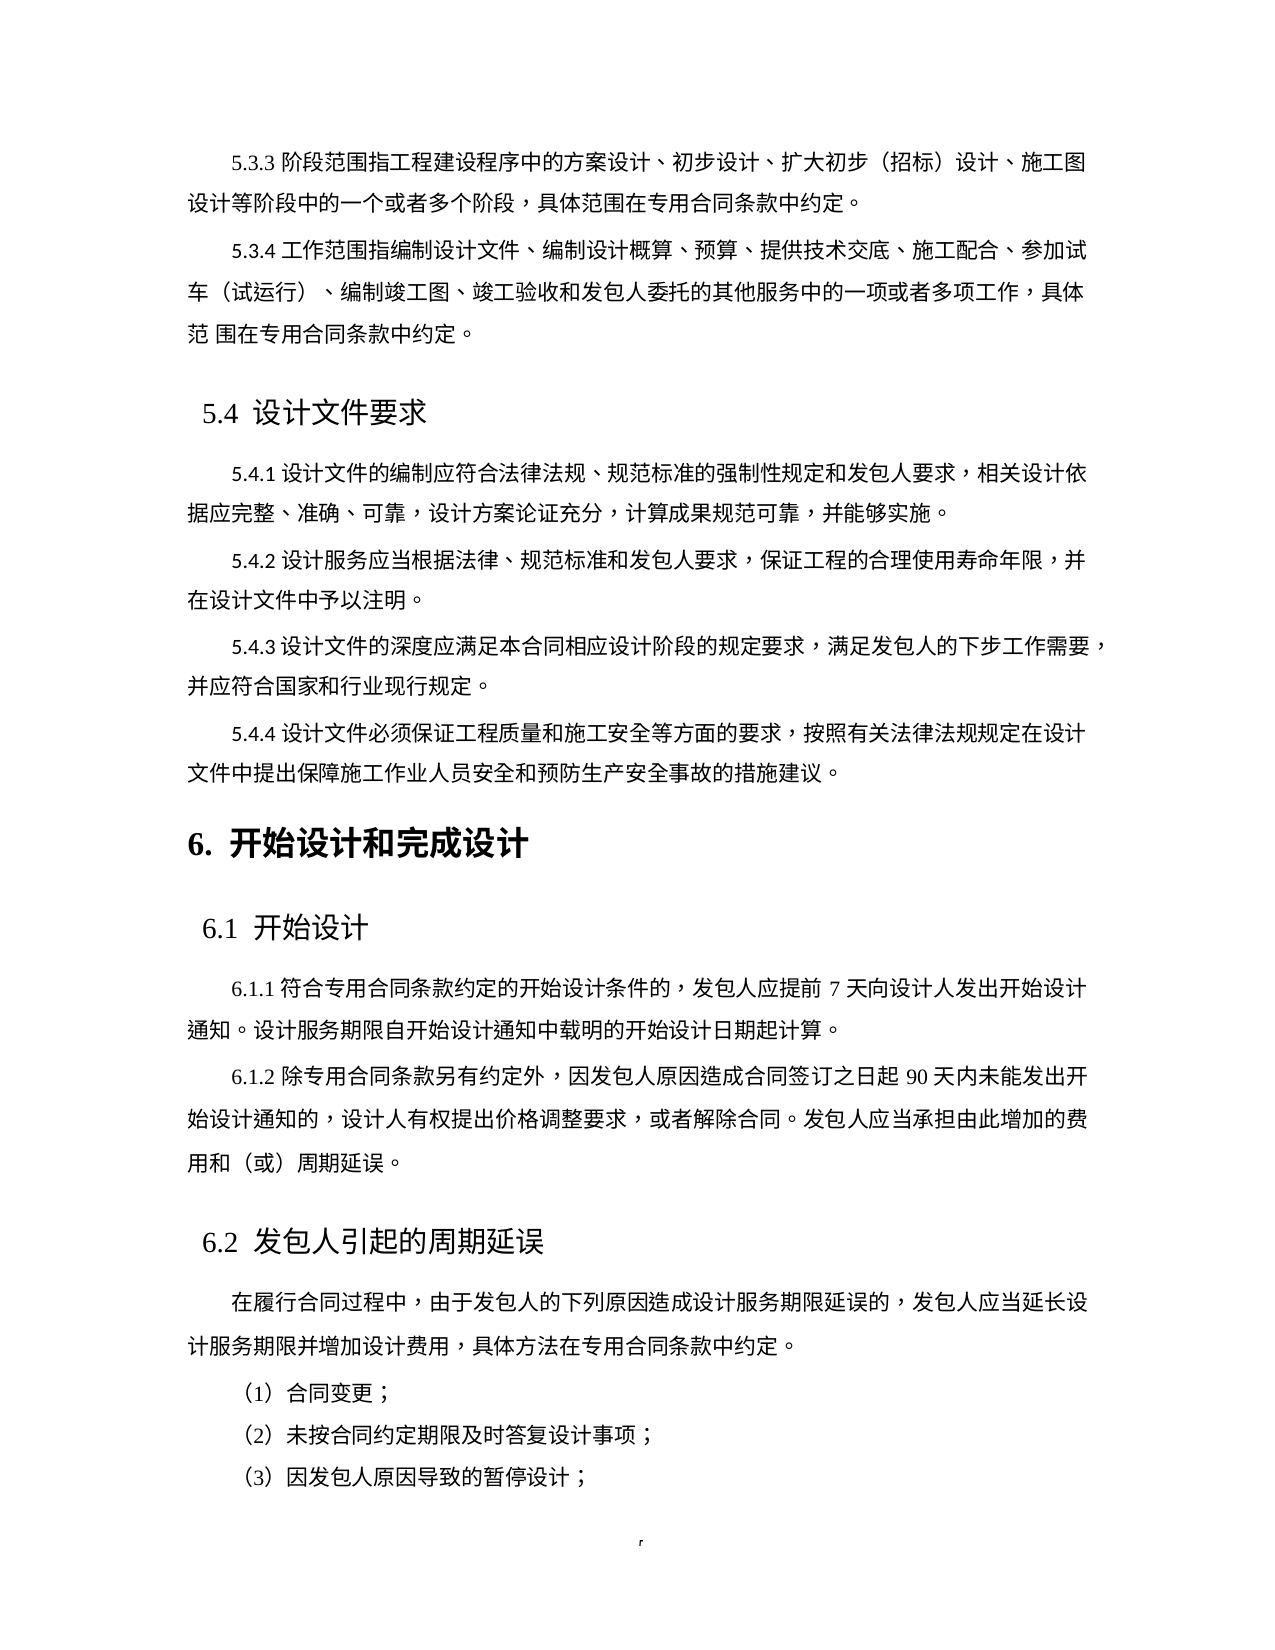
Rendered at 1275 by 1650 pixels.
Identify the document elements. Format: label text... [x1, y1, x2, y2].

subtitle 6.1 开始设计 [202, 907, 1121, 947]
subtitle 6. 开始设计和完成设计 [187, 819, 1121, 865]
text （3）因发包人原因导致的暂停设计； [231, 1462, 1121, 1492]
text 6.1.2 除专用合同条款另有约定外，因发包人原因造成合同签订之日起 90 天内未能发出开 始设计通知的，设计人有权提出价格调整要求，或者解除合同。发包人应当承担由此增加的费 用和（或）周期延误。 [187, 1061, 1088, 1177]
subtitle 6.2 发包人引起的周期延误 [202, 1222, 1121, 1261]
text （1）合同变更； [231, 1378, 1121, 1408]
text 在履行合同过程中，由于发包人的下列原因造成设计服务期限延误的，发包人应当延长设 计服务期限并增加设计费用，具体方法在专用合同条款中约定。 [187, 1287, 1088, 1361]
text 5.4.3 设计文件的深度应满足本合同相应设计阶段的规定要求，满足发包人的下步工作需要， 并应符合国家和行业现行规定。 [187, 631, 1121, 701]
subtitle 5.4 设计文件要求 [202, 392, 1121, 432]
text （2）未按合同约定期限及时答复设计事项； [231, 1420, 1121, 1450]
text 5.4.2 设计服务应当根据法律、规范标准和发包人要求，保证工程的合理使用寿命年限，并 在设计文件中予以注明。 [187, 545, 1088, 615]
text 5.4.1 设计文件的编制应符合法律法规、规范标准的强制性规定和发包人要求，相关设计依 据应完整、准确、可靠，设计方案论证充分，计算成果规范可靠，并能够实施。 [187, 458, 1088, 528]
text 6.1.1 符合专用合同条款约定的开始设计条件的，发包人应提前 7 天向设计人发出开始设计 通知。设计服务期限自开始设计通知中载明的开始设计日期起计算。 [187, 973, 1088, 1044]
text 5.4.4 设计文件必须保证工程质量和施工安全等方面的要求，按照有关法律法规规定在设计 文件中提出保障施工作业人员安全和预防生产安全事故的措施建议。 [187, 718, 1088, 788]
text 5.3.3 阶段范围指工程建设程序中的方案设计、初步设计、扩大初步（招标）设计、施工图 设计等阶段中的一个或者多个阶段，具体范围在专用合同条款中约定。 [187, 146, 1088, 218]
text 5.3.4 工作范围指编制设计文件、编制设计概算、预算、提供技术交底、施工配合、参加试 车（试运行）、编制竣工图、竣工验收和发包人委托的其他服务中的一项或者多项工作，具体范 围在专用合同条款中约定。 [187, 235, 1088, 349]
